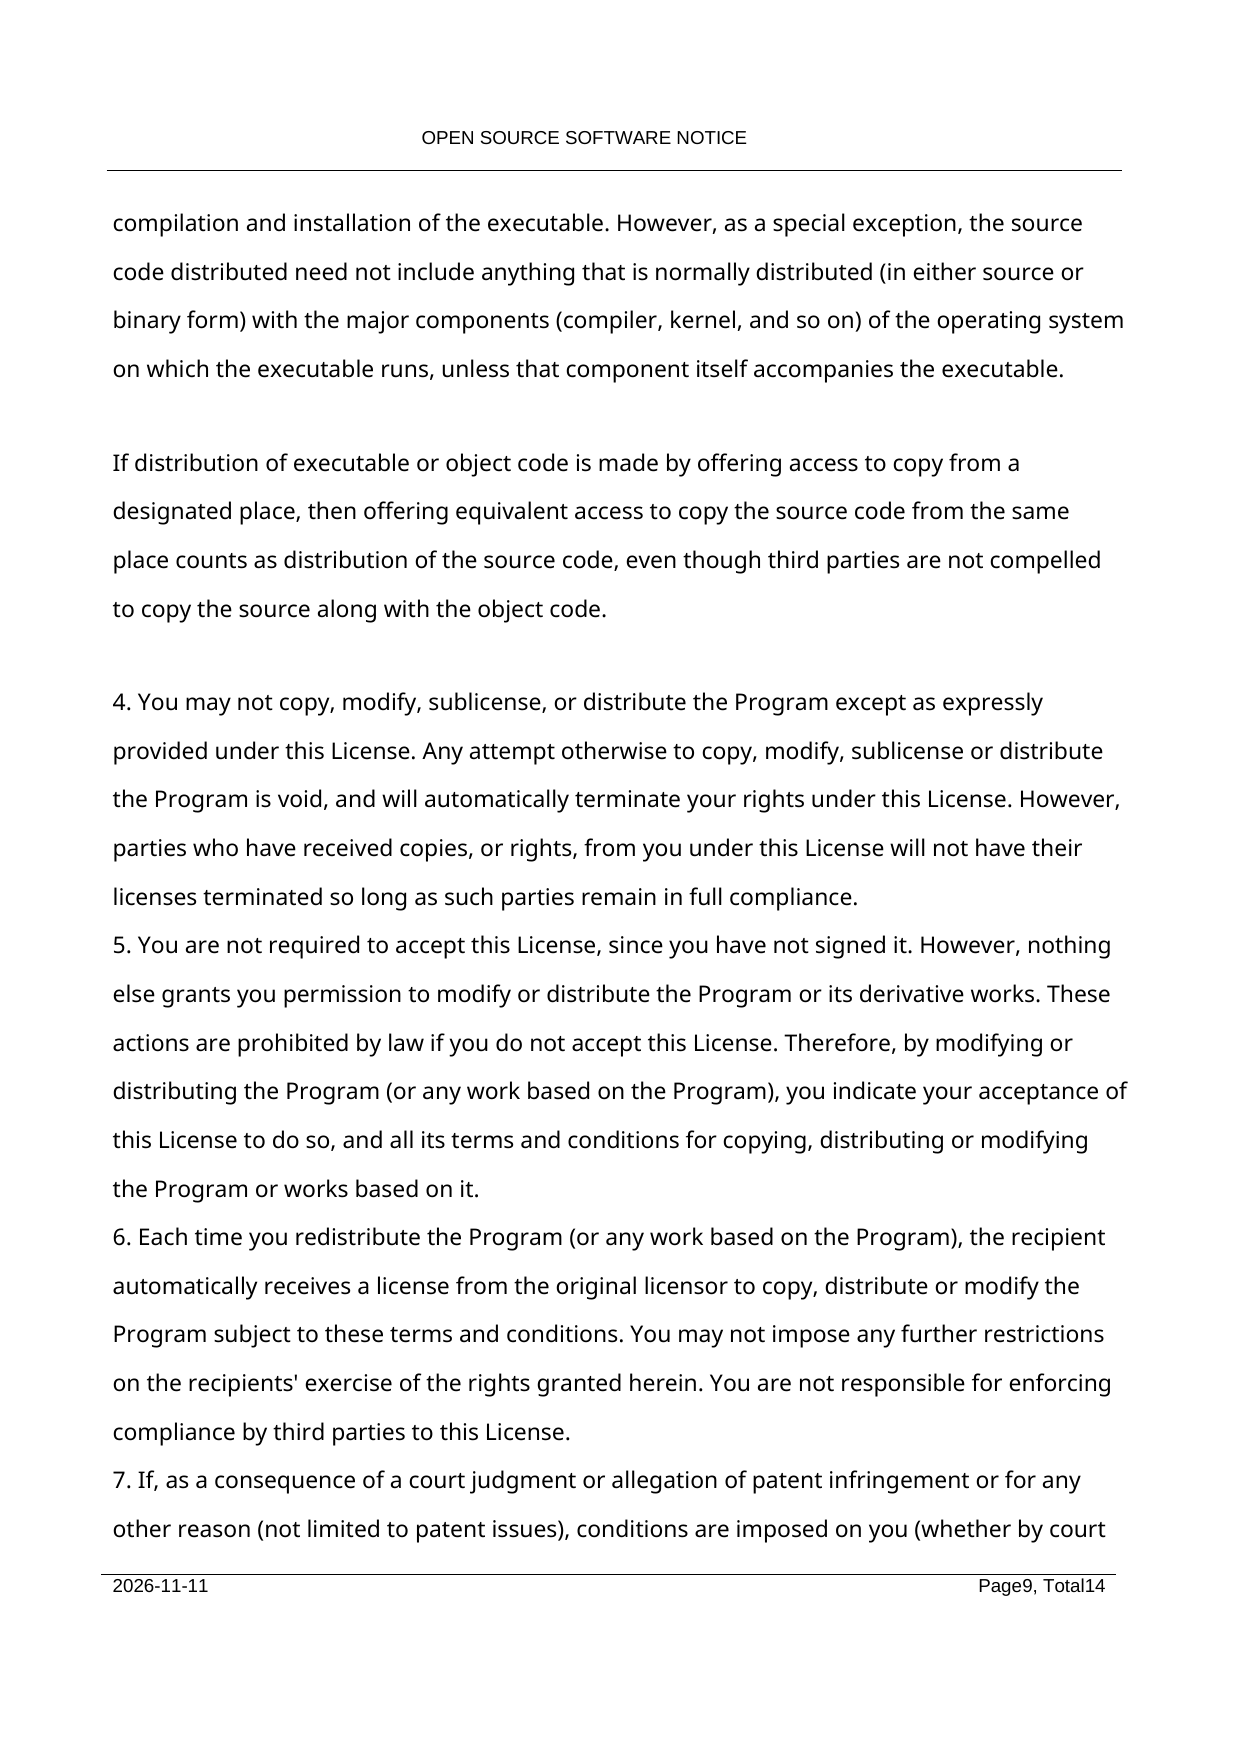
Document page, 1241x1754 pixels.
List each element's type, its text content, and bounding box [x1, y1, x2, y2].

text 4. You may not copy, modify, sublicense, or distribute the Program except as expressly provided under this License. Any attempt otherwise to copy, modify, sublicense or distribute the Program is void, and will automatically terminate your rights under this License. However, parties who have received copies, or rights, from you under this License will not have their licenses terminated so long as such parties remain in full compliance. [112, 685, 1128, 913]
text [112, 206, 1128, 385]
text If distribution of executable or object code is made by offering access to copy from a designated place, then offering equivalent access to copy the source code from the same place counts as distribution of the source code, even though third parties are not compelled to copy the source along with the object code. [112, 446, 1128, 624]
text 6. Each time you redistribute the Program (or any work based on the Program), the recipient automatically receives a license from the original licensor to copy, distribute or modify the Program subject to these terms and conditions. You may not impose any further restrictions on the recipients' exercise of the rights granted herein. You are not responsible for enforcing compliance by third parties to this License. [112, 1220, 1128, 1448]
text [112, 1463, 1128, 1545]
text 5. You are not required to accept this License, since you have not signed it. However, nothing else grants you permission to modify or distribute the Program or its derivative works. These actions are prohibited by law if you do not accept this License. Therefore, by modifying or distributing the Program (or any work based on the Program), you indicate your acceptance of this License to do so, and all its terms and conditions for copying, distributing or modifying the Program or works based on it. [112, 928, 1128, 1205]
